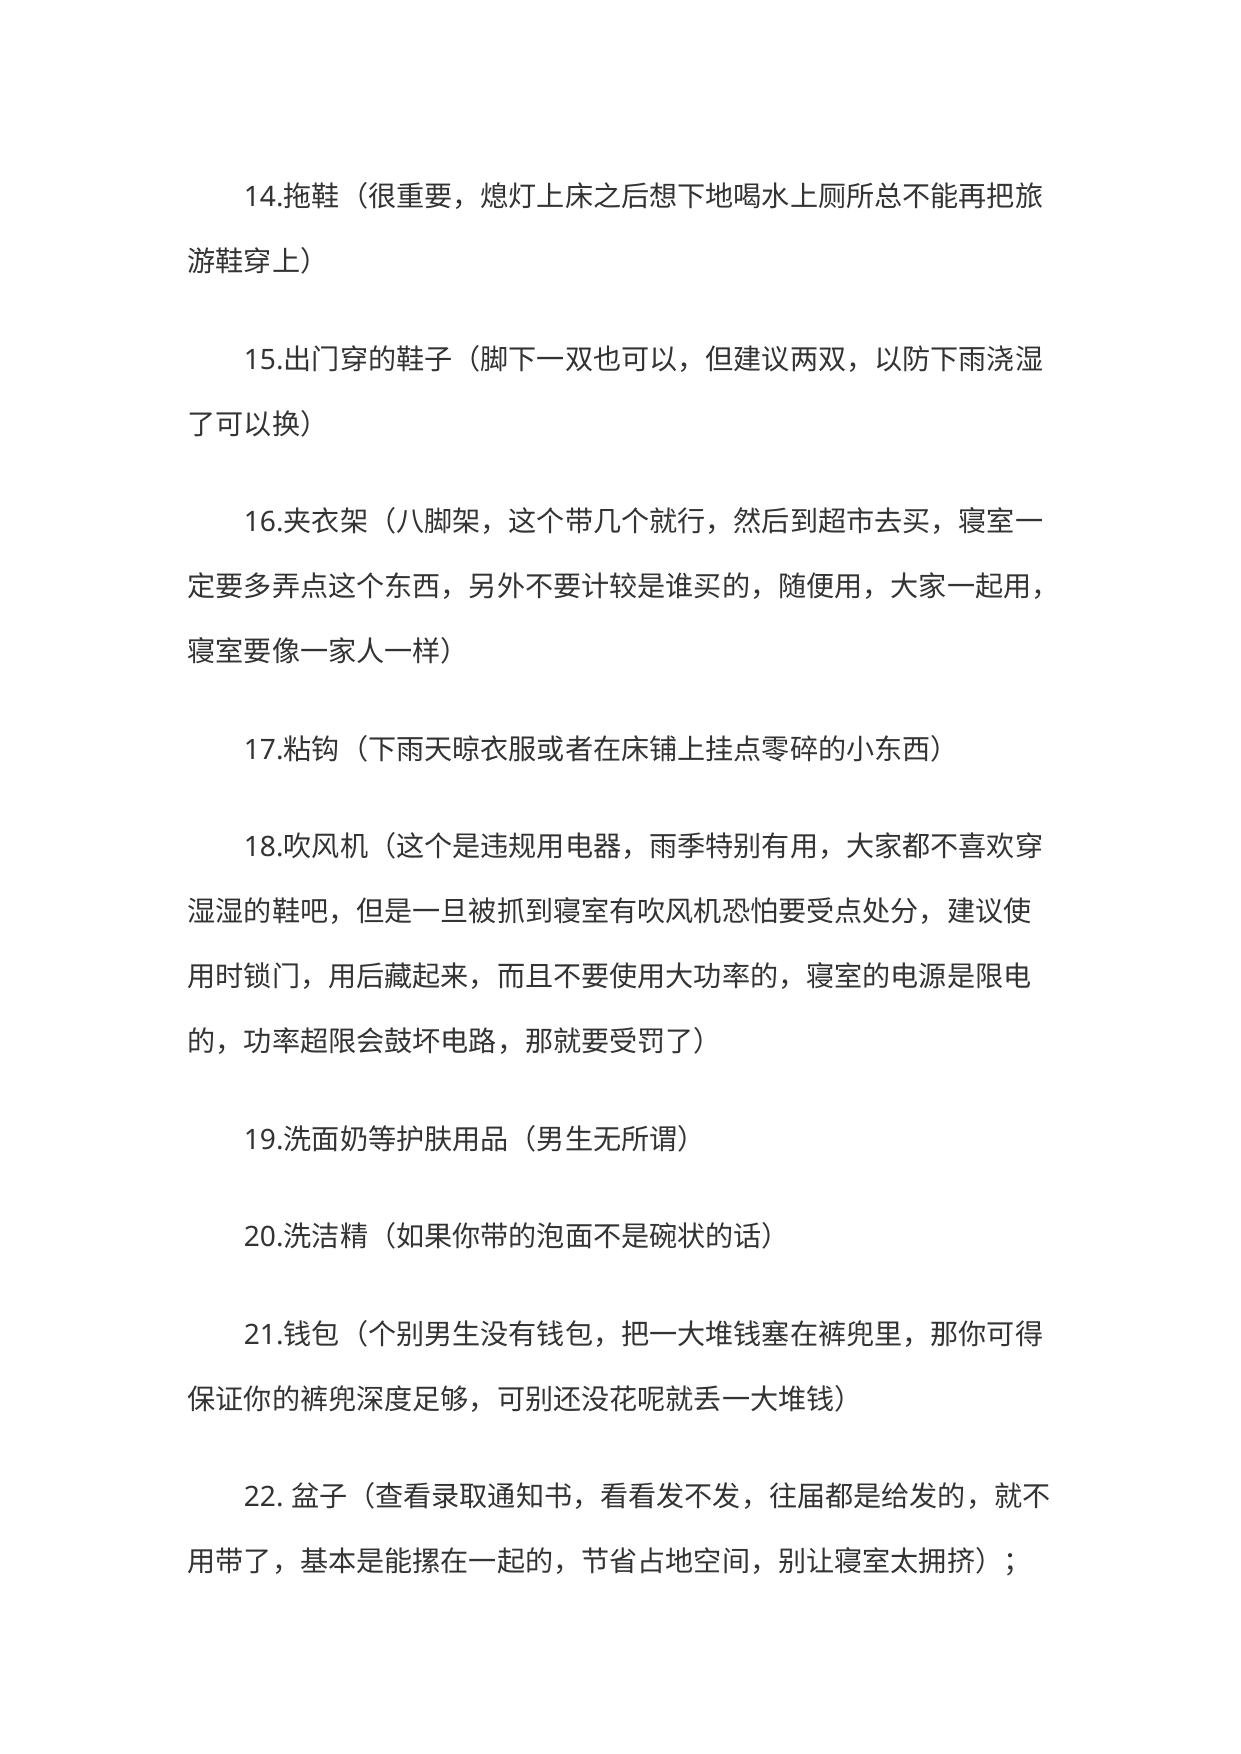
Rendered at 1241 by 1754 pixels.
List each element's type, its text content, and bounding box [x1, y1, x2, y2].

text 20.洗洁精（如果你带的泡面不是碗状的话） [187, 1202, 1053, 1267]
text 19.洗面奶等护肤用品（男生无所谓） [187, 1104, 1053, 1169]
text 22. 盆子（查看录取通知书，看看发不发，往届都是给发的，就不用带了，基本是能摞在一起的，节省占地空间，别让寝室太拥挤）； [187, 1462, 1053, 1592]
text 18.吹风机（这个是违规用电器，雨季特别有用，大家都不喜欢穿湿湿的鞋吧，但是一旦被抓到寝室有吹风机恐怕要受点处分，建议使用时锁门，用后藏起来，而且不要使用大功率的，寝室的电源是限电的，功率超限会鼓坏电路，那就要受罚了） [187, 812, 1053, 1072]
text 15.出门穿的鞋子（脚下一双也可以，但建议两双，以防下雨浇湿了可以换） [187, 324, 1053, 454]
text 16.夹衣架（八脚架，这个带几个就行，然后到超市去买，寝室一定要多弄点这个东西，另外不要计较是谁买的，随便用，大家一起用，寝室要像一家人一样） [187, 487, 1053, 682]
text 14.拖鞋（很重要，熄灯上床之后想下地喝水上厕所总不能再把旅游鞋穿上） [187, 162, 1053, 292]
text 17.粘钩（下雨天晾衣服或者在床铺上挂点零碎的小东西） [187, 714, 1053, 779]
text 21.钱包（个别男生没有钱包，把一大堆钱塞在裤兜里，那你可得保证你的裤兜深度足够，可别还没花呢就丢一大堆钱） [187, 1299, 1053, 1429]
